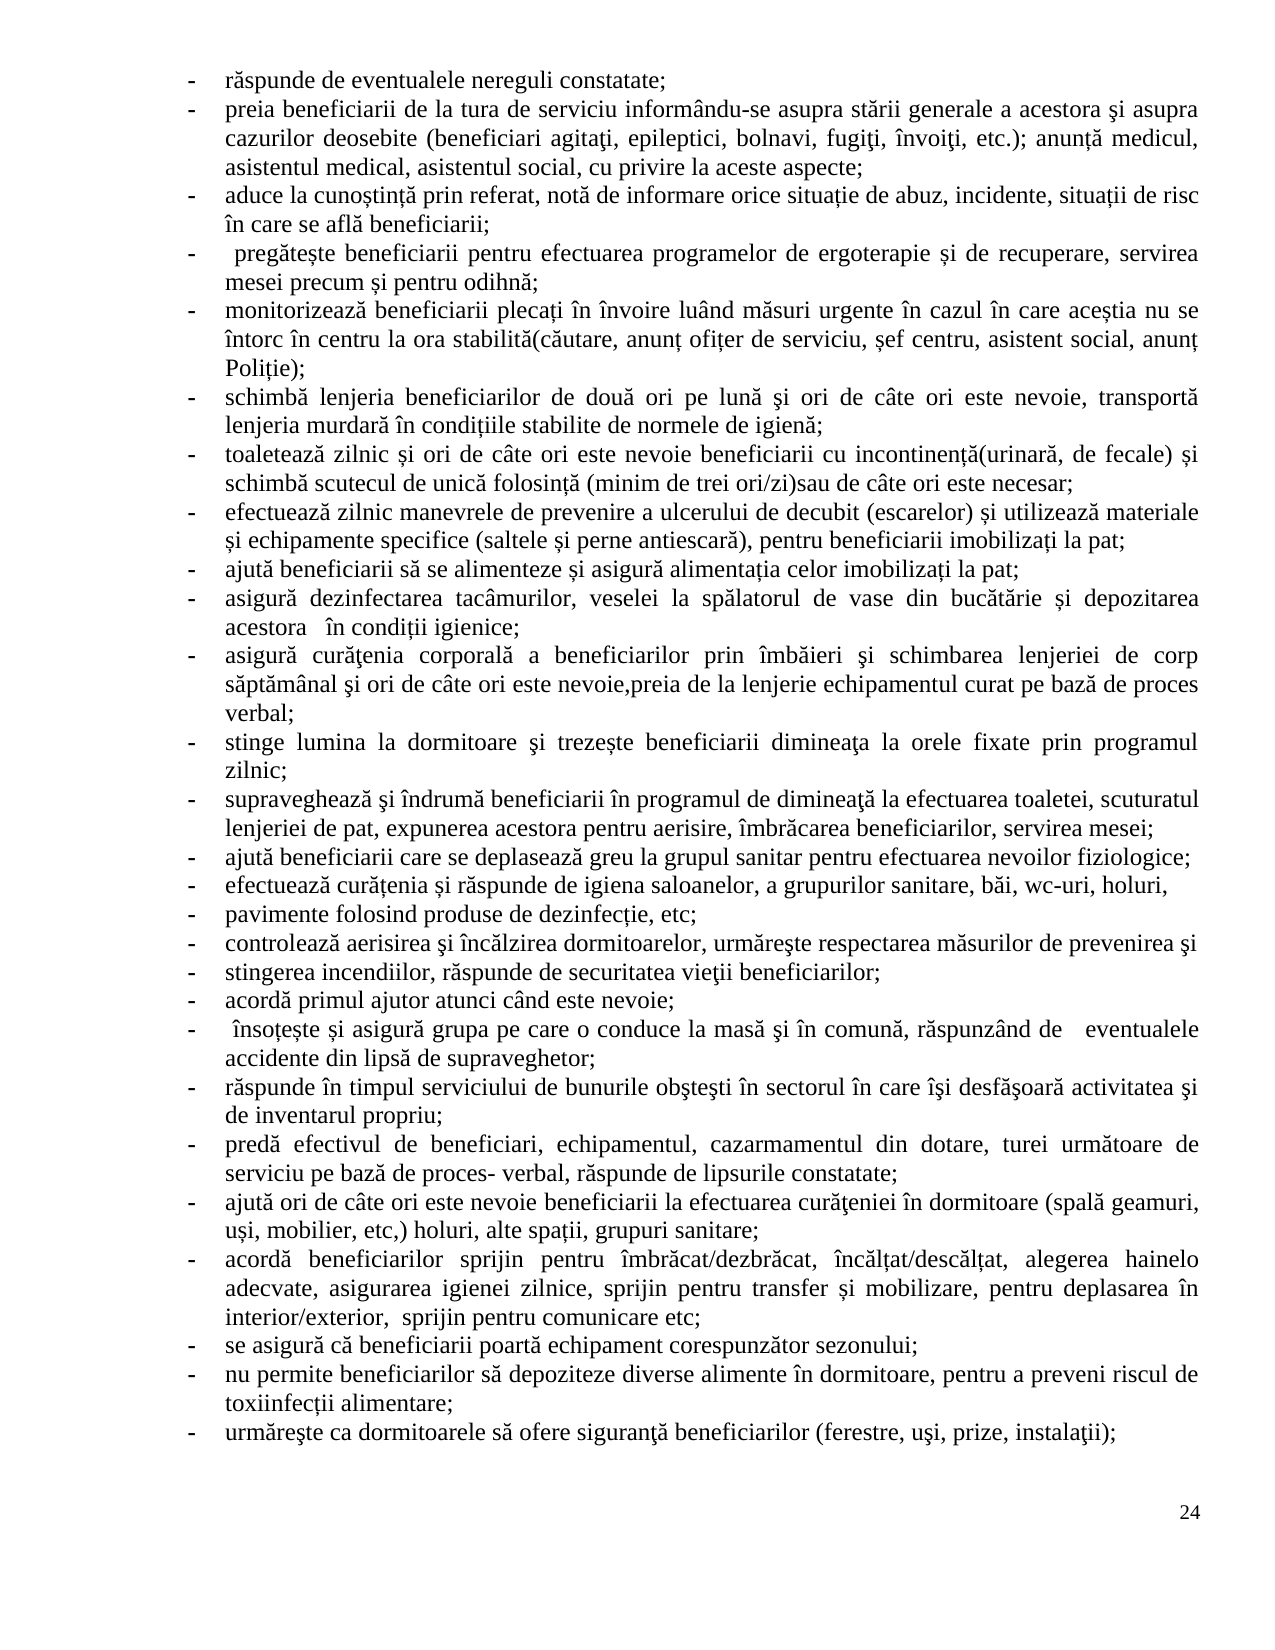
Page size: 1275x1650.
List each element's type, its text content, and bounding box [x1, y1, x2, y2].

list pavimente folosind produse de dezinfecție, etc; [187, 899, 1200, 928]
list asigură curăţenia corporală a beneficiarilor prin îmbăieri şi schimbarea lenjeriei de corp săptămânal şi ori de câte ori este nevoie,preia de la lenjerie echipamentul curat pe bază de proces verbal; [187, 641, 1200, 727]
list nu permite beneficiarilor să depoziteze diverse alimente în dormitoare, pentru a preveni riscul de toxiinfecții alimentare; [187, 1359, 1200, 1417]
list se asigură că beneficiarii poartă echipament corespunzător sezonului; [187, 1331, 1200, 1359]
list efectuează curățenia și răspunde de igiena saloanelor, a grupurilor sanitare, băi, wc-uri, holuri, [187, 871, 1200, 899]
list supraveghează şi îndrumă beneficiarii în programul de dimineaţă la efectuarea toaletei, scuturatul lenjeriei de pat, expunerea acestora pentru aerisire, îmbrăcarea beneficiarilor, servirea mesei; [187, 784, 1200, 842]
list asigură dezinfectarea tacâmurilor, veselei la spălatorul de vase din bucătărie și depozitarea acestora în condiții igienice; [187, 583, 1200, 641]
list ajută beneficiarii să se alimenteze și asigură alimentația celor imobilizați la pat; [187, 554, 1200, 583]
list stingerea incendiilor, răspunde de securitatea vieţii beneficiarilor; [187, 957, 1200, 986]
list monitorizează beneficiarii plecați în învoire luând măsuri urgente în cazul în care aceștia nu se întorc în centru la ora stabilită(căutare, anunț ofițer de serviciu, șef centru, asistent social, anunț Poliție); [187, 296, 1200, 382]
list efectuează zilnic manevrele de prevenire a ulcerului de decubit (escarelor) și utilizează materiale și echipamente specifice (saltele și perne antiescară), pentru beneficiarii imobilizați la pat; [187, 497, 1200, 554]
list răspunde în timpul serviciului de bunurile obşteşti în sectorul în care îşi desfăşoară activitatea şi de inventarul propriu; [187, 1072, 1200, 1129]
list stinge lumina la dormitoare şi trezește beneficiarii dimineaţa la orele fixate prin programul zilnic; [187, 727, 1200, 784]
list acordă beneficiarilor sprijin pentru îmbrăcat/dezbrăcat, încălțat/descălțat, alegerea hainelo adecvate, asigurarea igienei zilnice, sprijin pentru transfer și mobilizare, pentru deplasarea în interior/exterior, sprijin pentru comunicare etc; [187, 1244, 1200, 1331]
list controlează aerisirea şi încălzirea dormitoarelor, urmăreşte respectarea măsurilor de prevenirea şi [187, 928, 1200, 957]
list schimbă lenjeria beneficiarilor de două ori pe lună şi ori de câte ori este nevoie, transportă lenjeria murdară în condițiile stabilite de normele de igienă; [187, 382, 1200, 439]
list ajută beneficiarii care se deplasează greu la grupul sanitar pentru efectuarea nevoilor fiziologice; [187, 842, 1200, 871]
list preia beneficiarii de la tura de serviciu informându-se asupra stării generale a acestora şi asupra cazurilor deosebite (beneficiari agitaţi, epileptici, bolnavi, fugiţi, învoiţi, etc.); anunță medicul, asistentul medical, asistentul social, cu privire la aceste aspecte; [187, 94, 1200, 181]
list însoțește și asigură grupa pe care o conduce la masă şi în comună, răspunzând de eventualele accidente din lipsă de supraveghetor; [187, 1014, 1200, 1072]
list predă efectivul de beneficiari, echipamentul, cazarmamentul din dotare, turei următoare de serviciu pe bază de proces- verbal, răspunde de lipsurile constatate; [187, 1129, 1200, 1187]
list acordă primul ajutor atunci când este nevoie; [187, 986, 1200, 1014]
list urmăreşte ca dormitoarele să ofere siguranţă beneficiarilor (ferestre, uşi, prize, instalaţii); [187, 1417, 1200, 1446]
list răspunde de eventualele nereguli constatate; [187, 66, 1200, 94]
list pregătește beneficiarii pentru efectuarea programelor de ergoterapie și de recuperare, servirea mesei precum și pentru odihnă; [187, 238, 1200, 296]
list aduce la cunoștință prin referat, notă de informare orice situație de abuz, incidente, situații de risc în care se află beneficiarii; [187, 181, 1200, 238]
list toaletează zilnic și ori de câte ori este nevoie beneficiarii cu incontinență(urinară, de fecale) și schimbă scutecul de unică folosință (minim de trei ori/zi)sau de câte ori este necesar; [187, 439, 1200, 497]
list ajută ori de câte ori este nevoie beneficiarii la efectuarea curăţeniei în dormitoare (spală geamuri, uși, mobilier, etc,) holuri, alte spații, grupuri sanitare; [187, 1187, 1200, 1244]
